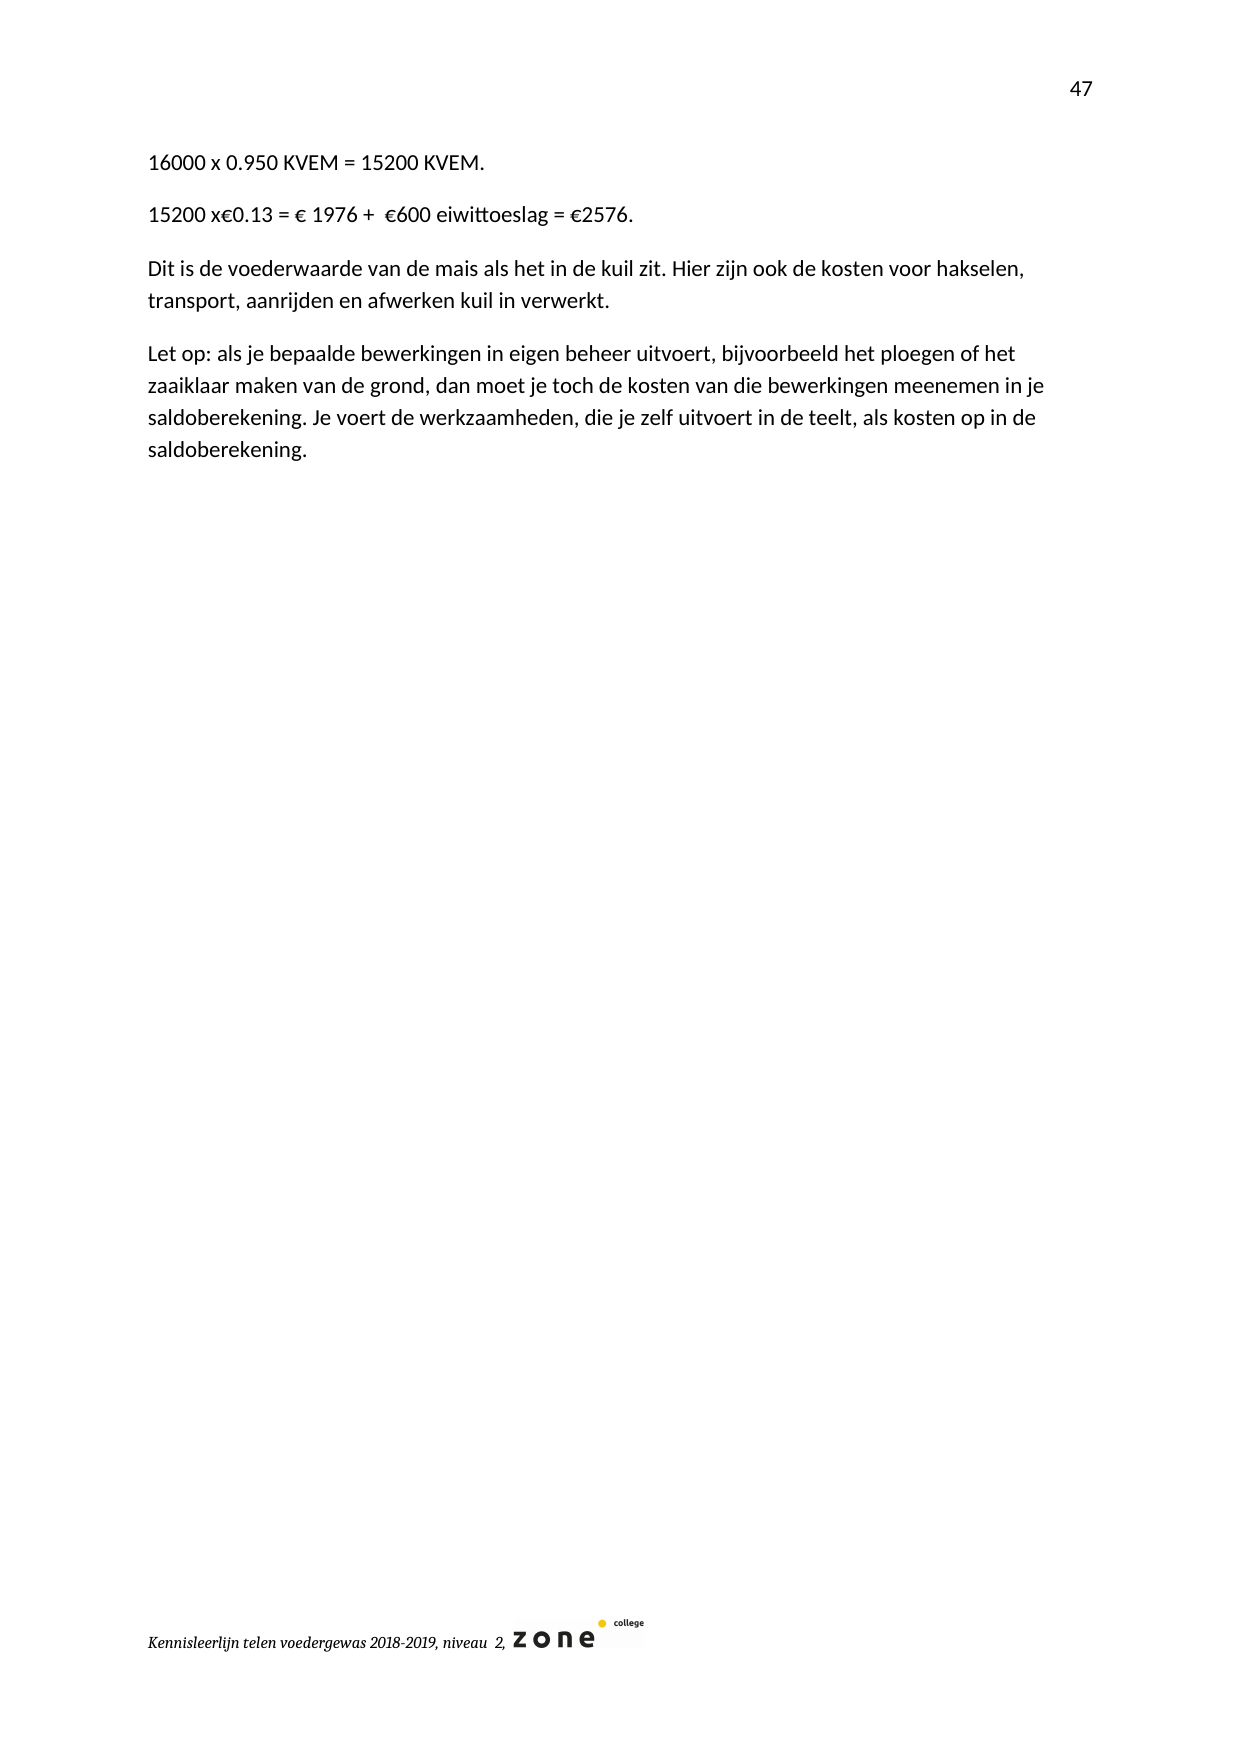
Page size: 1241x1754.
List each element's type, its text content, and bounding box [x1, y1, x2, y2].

text 16000 x 0.950 KVEM = 15200 KVEM. [148, 148, 1093, 176]
text Dit is de voederwaarde van de mais als het in de kuil zit. Hier zijn ook de kosten voor hakselen, transport, aanrijden en afwerken kuil in verwerkt. [148, 254, 1093, 314]
text Let op: als je bepaalde bewerkingen in eigen beheer uitvoert, bijvoorbeeld het ploegen of het zaaiklaar maken van de grond, dan moet je toch de kosten van die bewerkingen meenemen in je saldoberekening. Je voert de werkzaamheden, die je zelf uitvoert in de teelt, als kosten op in de saldoberekening. [148, 339, 1093, 463]
picture [513, 1619, 644, 1648]
text 15200 x€0.13 = € 1976 + €600 eiwittoeslag = €2576. [148, 201, 1093, 229]
